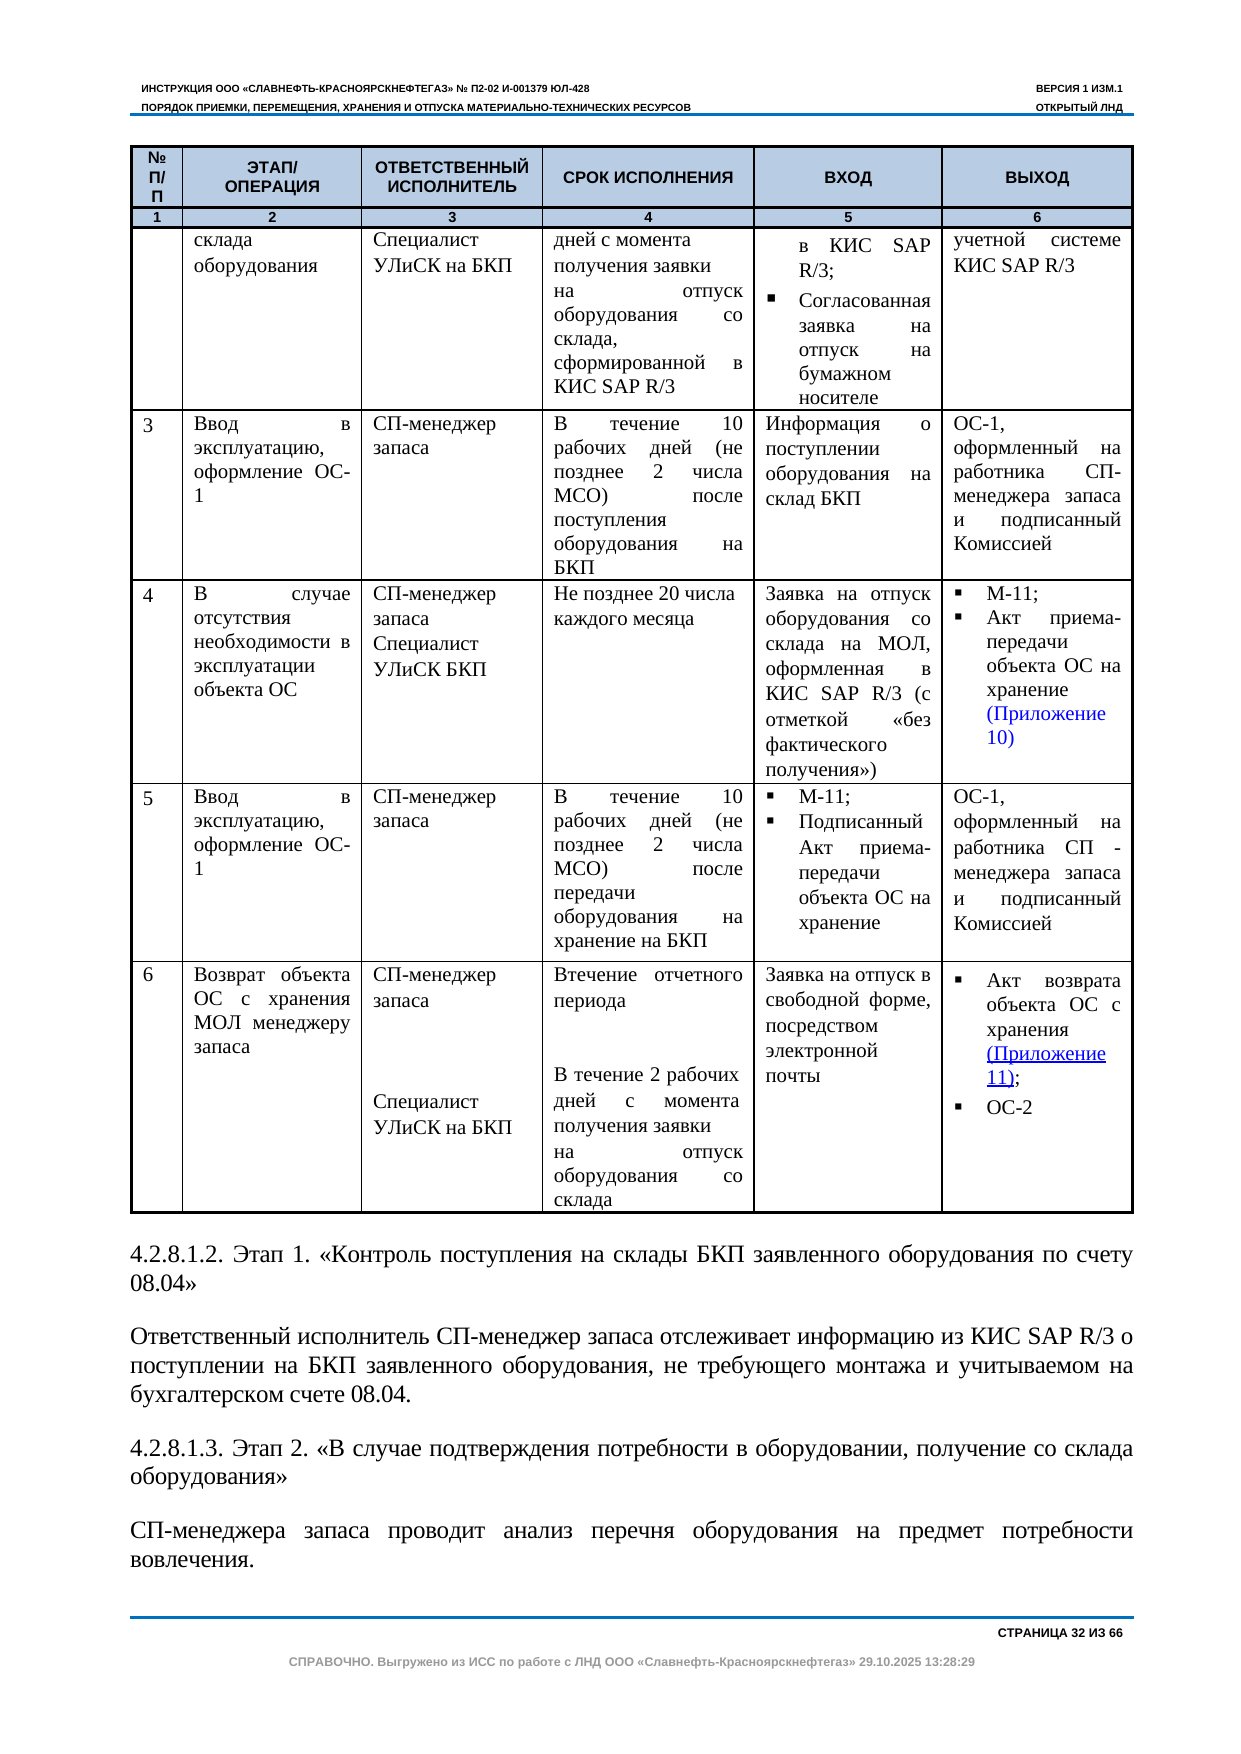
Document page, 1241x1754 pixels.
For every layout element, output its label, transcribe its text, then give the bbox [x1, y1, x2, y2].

text 4.2.8.1.3. Этап 2. «В случае подтверждения потребности в оборудовании, получение со склада оборудования» [130, 1433, 1134, 1490]
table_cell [755, 229, 941, 409]
table_cell 6 [133, 962, 182, 1211]
table_cell 2 [133, 229, 182, 409]
table_cell Акт возврата объекта ОС с хранения (Приложение 11); ОС-2 [943, 962, 1131, 1211]
table_cell В случае отсутствия необходимости в эксплуатации объекта ОС [183, 581, 361, 782]
table_cell 4 [133, 581, 182, 782]
table_cell Не позднее 20 числа каждого месяца [543, 581, 753, 782]
table_cell ОС-1, оформленный на работника СП-менеджера запаса и подписанный Комиссией [943, 411, 1131, 579]
table_header Срок исполнения [543, 148, 753, 206]
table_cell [362, 229, 542, 409]
table_cell Информация о поступлении оборудования на склад БКП [755, 411, 941, 579]
table_cell 1 [133, 209, 182, 226]
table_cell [943, 229, 1131, 409]
table_header ОТВЕТСТВЕННЫЙ Исполнитель [362, 148, 542, 206]
table_cell Возврат объекта ОС с хранения МОЛ менеджеру запаса [183, 962, 361, 1211]
table_cell 5 [755, 209, 941, 226]
table_cell В течение 10 рабочих дней (не позднее 2 числа МСО) после поступления оборудования на БКП [543, 411, 753, 579]
table_cell 4 [543, 209, 753, 226]
text 4.2.8.1.2. Этап 1. «Контроль поступления на склады БКП заявленного оборудования по счету 08.04» [130, 1239, 1134, 1296]
table_cell СП-менеджер запаса Специалист УЛиСК БКП [362, 581, 542, 782]
table_cell СП-менеджер запаса Специалист УЛиСК на БКП [362, 962, 542, 1211]
table_cell М-11; Акт приема-передачи объекта ОС на хранение (Приложение 10) [943, 581, 1131, 782]
text СП-менеджера запаса проводит анализ перечня оборудования на предмет потребности вовлечения. [130, 1515, 1134, 1573]
table_cell Втечение отчетного периода В течение 2 рабочих дней с момента получения заявки на отпуск оборудования со склада [543, 962, 753, 1211]
table_cell В течение 10 рабочих дней (не позднее 2 числа МСО) после передачи оборудования на хранение на БКП [543, 784, 753, 961]
table_cell 3 [133, 411, 182, 579]
table_header № п/п [133, 148, 182, 206]
table_header Выход [943, 148, 1131, 206]
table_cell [183, 229, 361, 409]
table_cell Заявка на отпуск в свободной форме, посредством электронной почты [755, 962, 941, 1211]
table_cell 5 [133, 784, 182, 961]
table_cell 6 [943, 209, 1131, 226]
table_header Этап/ Операция [183, 148, 361, 206]
table_cell Ввод в эксплуатацию, оформление ОС-1 [183, 411, 361, 579]
table_cell СП-менеджер запаса [362, 784, 542, 961]
text Ответственный исполнитель СП-менеджер запаса отслеживает информацию из КИС SAP R/3 о поступлении на БКП заявленного оборудования, не требующего монтажа и учитываемом на бухгалтерском счете 08.04. [130, 1321, 1134, 1408]
table_header ВХОД [755, 148, 941, 206]
table_cell СП-менеджер запаса [362, 411, 542, 579]
table_cell Заявка на отпуск оборудования со склада на МОЛ, оформленная в КИС SAP R/3 (с отметкой «без фактического получения») [755, 581, 941, 782]
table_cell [543, 229, 753, 409]
table_cell 2 [183, 209, 361, 226]
table_cell М-11; Подписанный Акт приема-передачи объекта ОС на хранение [755, 784, 941, 961]
table_cell ОС-1, оформленный на работника СП - менеджера запаса и подписанный Комиссией [943, 784, 1131, 961]
table_cell Ввод в эксплуатацию, оформление ОС-1 [183, 784, 361, 961]
table_cell 3 [362, 209, 542, 226]
